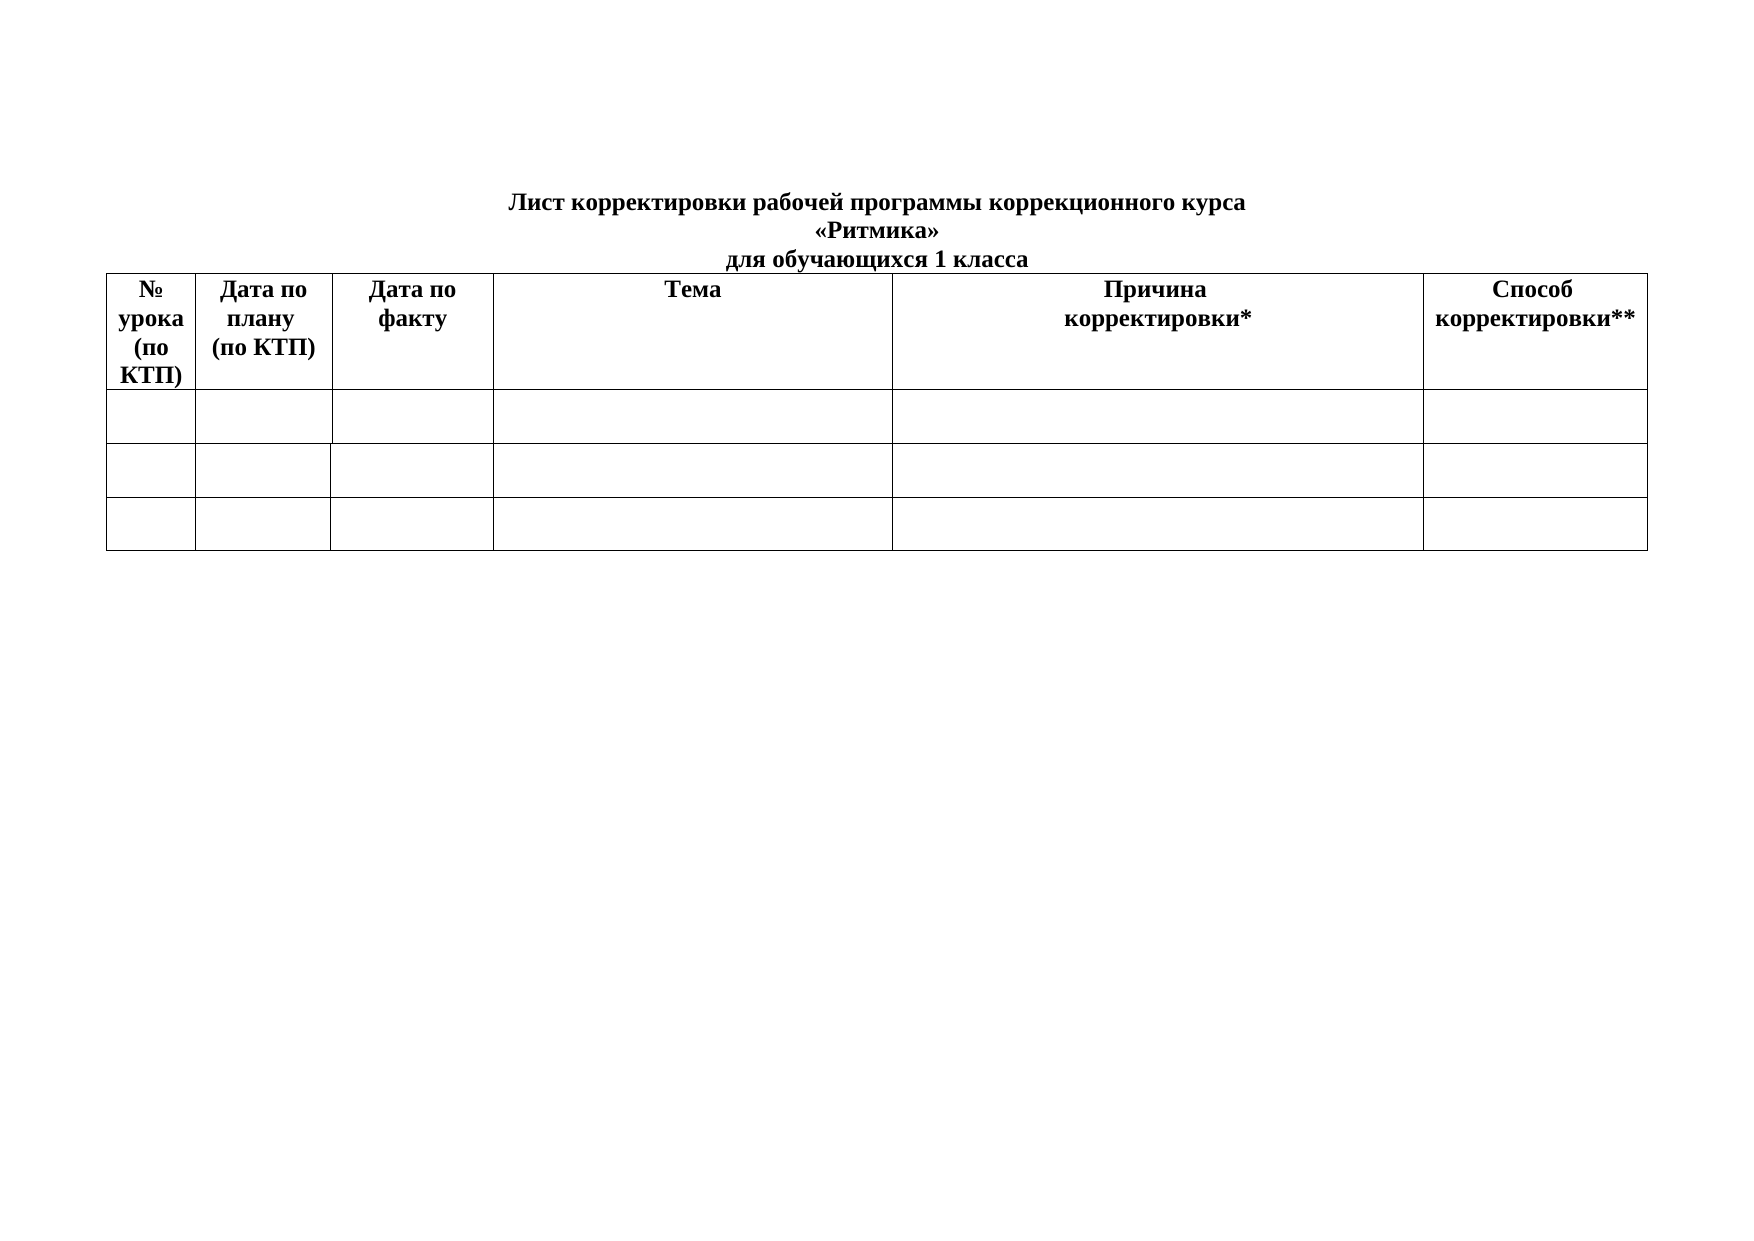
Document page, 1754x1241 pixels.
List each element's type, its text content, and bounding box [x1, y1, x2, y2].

table_cell [196, 498, 330, 550]
text «Ритмика» [118, 216, 1636, 244]
table_cell [893, 498, 1423, 550]
table_cell [107, 498, 195, 550]
table_header Способ корректировки** [1424, 274, 1647, 389]
table_cell [494, 444, 892, 497]
table_cell [331, 498, 493, 550]
table_cell [1424, 390, 1647, 443]
table_cell [331, 444, 493, 497]
table_header Дата по факту [333, 274, 493, 389]
table_cell [333, 390, 493, 443]
table_cell [893, 390, 1423, 443]
table_cell [1424, 498, 1647, 550]
table_cell [893, 444, 1423, 497]
table_cell [107, 444, 195, 497]
table_cell [494, 390, 892, 443]
table_cell [107, 390, 195, 443]
table_cell [196, 444, 330, 497]
table_cell [196, 390, 332, 443]
table_cell [1424, 444, 1647, 497]
table_header № урока (по КТП) [107, 274, 195, 389]
table_header Дата по плану (по КТП) [196, 274, 332, 389]
text Лист корректировки рабочей программы коррекционного курса [118, 187, 1636, 216]
table_cell [494, 498, 892, 550]
table_header Причина корректировки* [893, 274, 1423, 389]
text для обучающихся 1 класса [118, 244, 1636, 273]
table_header Тема [494, 274, 892, 389]
